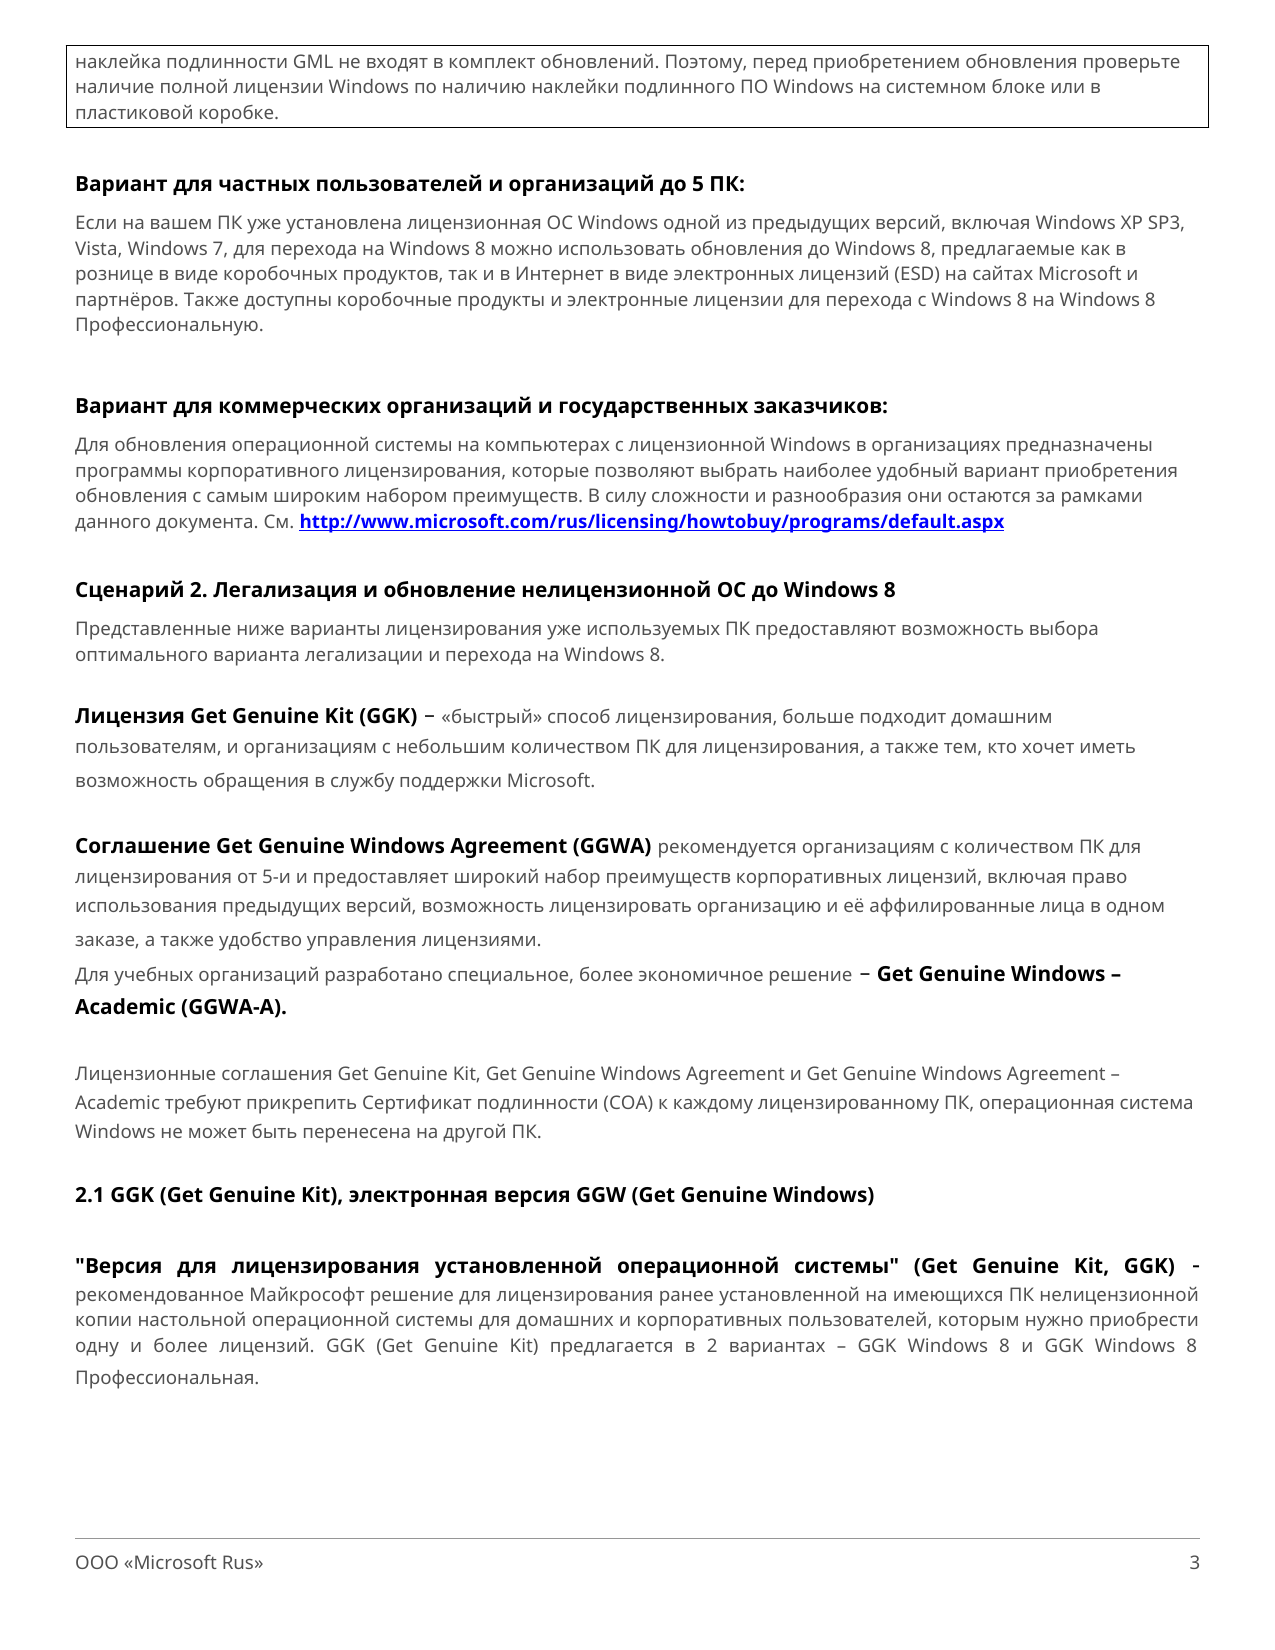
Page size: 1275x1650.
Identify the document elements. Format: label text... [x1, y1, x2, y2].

text Для обновления операционной системы на компьютерах с лицензионной Windows в организациях предназначены программы корпоративного лицензирования, которые позволяют выбрать наиболее удобный вариант приобретения обновления с самым широким набором преимуществ. В силу сложности и разнообразия они остаются за рамками данного документа. См. http://www.microsoft.com/rus/licensing/howtobuy/programs/default.aspx [75, 432, 1200, 534]
text Представленные ниже варианты лицензирования уже используемых ПК предоставляют возможность выбора оптимального варианта легализации и перехода на Windows 8. [75, 616, 1200, 667]
text Лицензия Get Genuine Kit (GGK) – «быстрый» способ лицензирования, больше подходит домашним пользователям, и организациям с небольшим количеством ПК для лицензирования, а также тем, кто хочет иметь возможность обращения в службу поддержки Microsoft. [75, 699, 1200, 794]
text Вариант для коммерческих организаций и государственных заказчиков: [75, 391, 1200, 419]
text Если на вашем ПК уже установлена лицензионная ОС Windows одной из предыдущих версий, включая Windows XP SP3, Vista, Windows 7, для перехода на Windows 8 можно использовать обновления до Windows 8, предлагаемые как в рознице в виде коробочных продуктов, так и в Интернет в виде электронных лицензий (ESD) на сайтах Microsoft и партнёров. Также доступны коробочные продукты и электронные лицензии для перехода с Windows 8 на Windows 8 Профессиональную. [75, 210, 1200, 337]
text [67, 46, 1208, 127]
text Соглашение Get Genuine Windows Agreement (GGWA) рекомендуется организациям с количеством ПК для лицензирования от 5-и и предоставляет широкий набор преимуществ корпоративных лицензий, включая право использования предыдущих версий, возможность лицензировать организацию и её аффилированные лица в одном заказе, а также удобство управления лицензиями. [75, 831, 1200, 953]
text Вариант для частных пользователей и организаций до 5 ПК: [75, 169, 1200, 197]
text Для учебных организаций разработано специальное, более экономичное решение – Get Genuine Windows – Academic (GGWA-A). [75, 958, 1200, 1021]
text "Версия для лицензирования установленной операционной системы" (Get Genuine Kit, GGK) - рекомендованное Майкрософт решение для лицензирования ранее установленной на имеющихся ПК нелицензионной копии настольной операционной системы для домашних и корпоративных пользователей, которым нужно приобрести одну и более лицензий. GGK (Get Genuine Kit) предлагается в 2 вариантах – GGK Windows 8 и GGK Windows 8 Профессиональная. [75, 1247, 1200, 1392]
text 2.1 GGK (Get Genuine Kit), электронная версия GGW (Get Genuine Windows) [75, 1180, 1200, 1209]
text Лицензионные соглашения Get Genuine Kit, Get Genuine Windows Agreement и Get Genuine Windows Agreement – Academic требуют прикрепить Сертификат подлинности (COA) к каждому лицензированному ПК, операционная система Windows не может быть перенесена на другой ПК. [75, 1060, 1200, 1144]
text Сценарий 2. Легализация и обновление нелицензионной ОС до Windows 8 [75, 575, 1200, 603]
